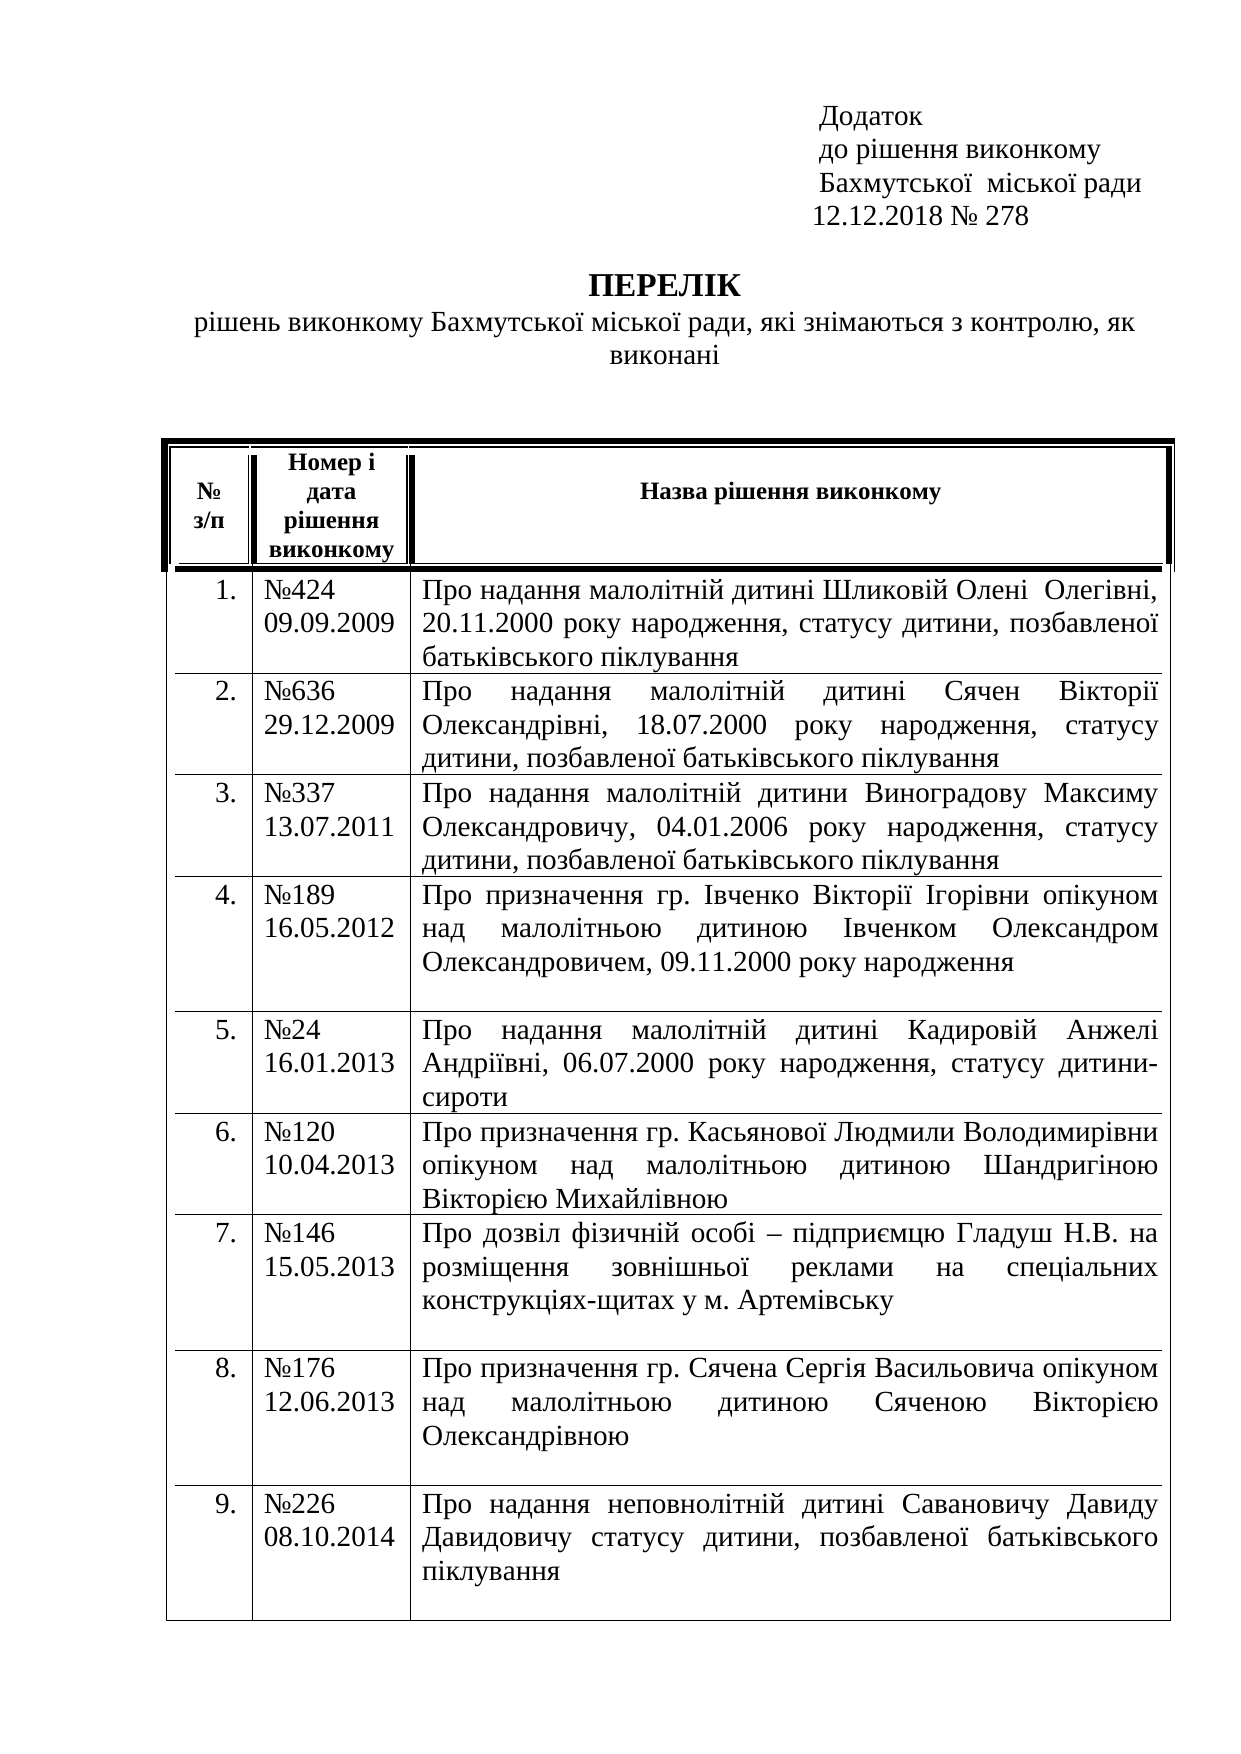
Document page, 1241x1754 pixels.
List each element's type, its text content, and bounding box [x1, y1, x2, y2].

table_cell [167, 876, 252, 1011]
table_cell Про призначення гр. Івченко Вікторії Ігорівни опікуном над малолітньою дитиною Івченком Олександром Олександровичем, 09.11.2000 року народження [411, 876, 1170, 1011]
table_cell [167, 673, 252, 774]
table_cell Про надання малолітній дитині Кадировій Анжелі Андріївні, 06.07.2000 року народження, статусу дитини-сироти [411, 1011, 1170, 1113]
text до рішення виконкому [177, 131, 1152, 165]
table_cell [167, 774, 252, 876]
table_header Назва рішення виконкому [411, 448, 1166, 562]
table_cell Про надання малолітній дитини Виноградову Максиму Олександровичу, 04.01.2006 року народження, статусу дитини, позбавленої батьківського піклування [411, 774, 1170, 876]
table_cell №146 15.05.2013 [253, 1215, 410, 1349]
text Додаток [177, 98, 1152, 131]
table_cell Про призначення гр. Сячена Сергія Васильовича опікуном над малолітньою дитиною Сяченою Вікторією Олександрівною [411, 1350, 1170, 1485]
table_cell [167, 1350, 252, 1485]
table_cell Про дозвіл фізичній особі – підприємцю Гладуш Н.В. на розміщення зовнішньої реклами на спеціальних конструкціях-щитах у м. Артемівську [411, 1214, 1170, 1349]
table_cell Про надання малолітній дитині Шликовій Олені Олегівні, 20.11.2000 року народження, статусу дитини, позбавленої батьківського піклування [411, 563, 1170, 672]
table_cell №636 29.12.2009 [253, 674, 410, 774]
table_cell №337 13.07.2011 [253, 775, 410, 876]
table_cell [167, 1485, 252, 1620]
table_cell [167, 1011, 252, 1113]
table_header № з/п [168, 444, 252, 562]
table_cell [167, 1113, 252, 1214]
table_header Номер і дата рішення виконкому [252, 444, 411, 562]
table_cell Про надання малолітній дитині Сячен Вікторії Олександрівні, 18.07.2000 року народження, статусу дитини, позбавленої батьківського піклування [411, 673, 1170, 774]
table_cell №226 08.10.2014 [253, 1486, 410, 1620]
text 12.12.2018 № 278 [177, 198, 1152, 232]
table_cell Про призначення гр. Касьянової Людмили Володимирівни опікуном над малолітньою дитиною Шандригіною Вікторією Михайлівною [411, 1113, 1170, 1214]
text Бахмутської міської ради [177, 165, 1152, 198]
table_cell Про надання неповнолітній дитині Савановичу Давиду Давидовичу статусу дитини, позбавленої батьківського піклування [411, 1485, 1170, 1620]
table_cell [167, 1214, 252, 1349]
table_cell №189 16.05.2012 [253, 877, 410, 1011]
table_cell [167, 563, 252, 672]
text ПЕРЕЛІК [177, 266, 1152, 304]
table_cell №424 09.09.2009 [253, 572, 410, 672]
text рішень виконкому Бахмутської міської ради, які знімаються з контролю, як виконані [177, 304, 1152, 371]
table_cell №176 12.06.2013 [253, 1351, 410, 1485]
table_cell №24 16.01.2013 [253, 1012, 410, 1113]
table_cell №120 10.04.2013 [253, 1114, 410, 1214]
